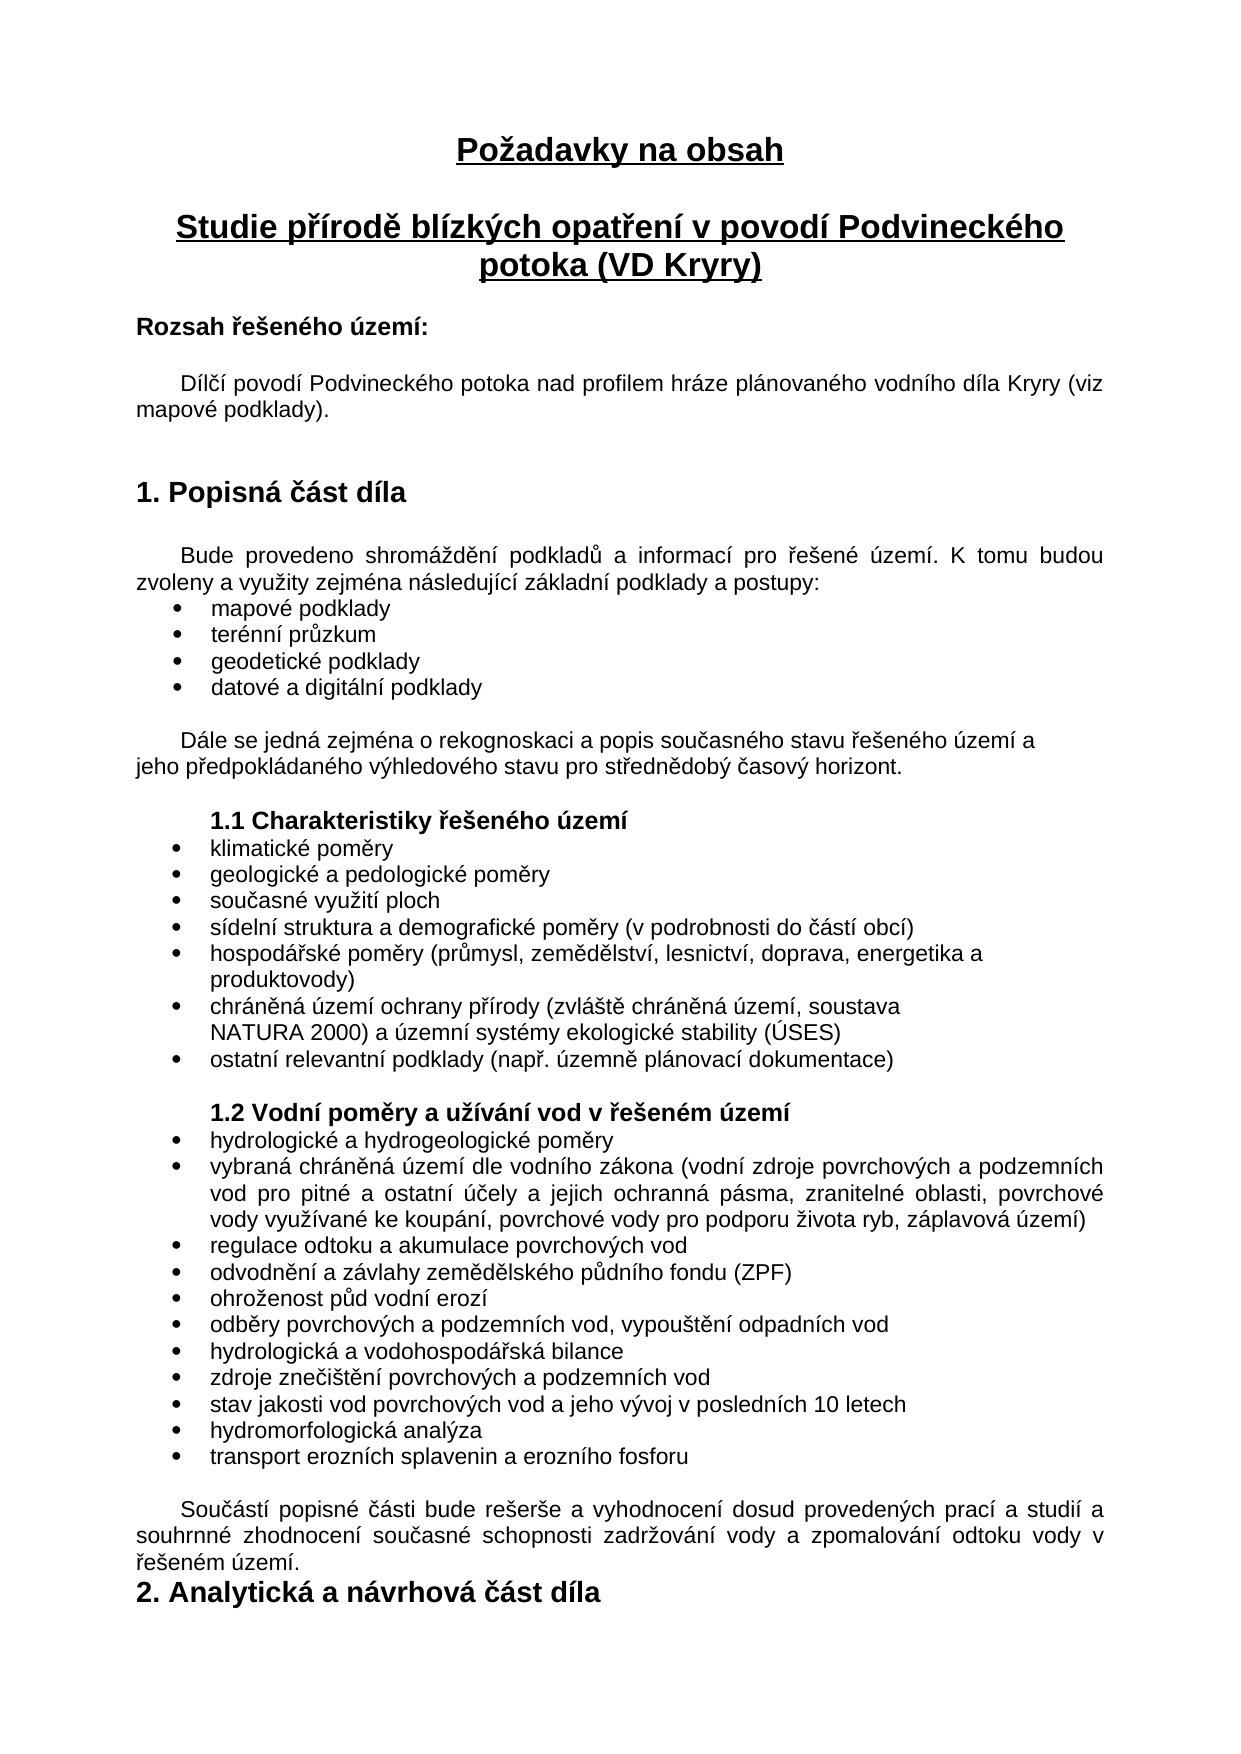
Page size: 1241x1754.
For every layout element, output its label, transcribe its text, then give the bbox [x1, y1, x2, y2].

list mapové podklady [173, 595, 1104, 621]
list hydrologické a hydrogeologické poměry [172, 1127, 1104, 1153]
list geodetické podklady [173, 648, 1104, 674]
text Studie přírodě blízkých opatření v povodí Podvineckého potoka (VD Kryry) [136, 207, 1104, 284]
text 1. Popisná část díla [136, 475, 1104, 509]
list současné využití ploch [172, 887, 1104, 914]
list ostatní relevantní podklady (např. územně plánovací dokumentace) [172, 1046, 1104, 1072]
text Rozsah řešeného území: [136, 312, 1104, 341]
list regulace odtoku a akumulace povrchových vod [172, 1232, 1104, 1259]
list klimatické poměry [172, 835, 1104, 861]
list geologické a pedologické poměry [172, 861, 1104, 887]
list odvodnění a závlahy zemědělského půdního fondu (ZPF) [172, 1259, 1104, 1285]
list stav jakosti vod povrchových vod a jeho vývoj v posledních 10 letech [172, 1391, 1104, 1417]
text 1.2 Vodní poměry a užívání vod v řešeném území [210, 1098, 1104, 1127]
text jeho předpokládaného výhledového stavu pro střednědobý časový horizont. [136, 753, 1104, 779]
list vybraná chráněná území dle vodního zákona (vodní zdroje povrchových a podzemních vod pro pitné a ostatní účely a jejich ochranná pásma, zranitelné oblasti, povrchové vody využívané ke koupání, povrchové vody pro podporu života ryb, záplavová území) [172, 1153, 1104, 1232]
list transport erozních splavenin a erozního fosforu [172, 1443, 1104, 1469]
text Požadavky na obsah [136, 130, 1104, 168]
text NATURA 2000) a územní systémy ekologické stability (ÚSES) [210, 1019, 1104, 1046]
text Součástí popisné části bude rešerše a vyhodnocení dosud provedených prací a studií a souhrnné zhodnocení současné schopnosti zadržování vody a zpomalování odtoku vody v řešeném území. [136, 1496, 1104, 1575]
list zdroje znečištění povrchových a podzemních vod [172, 1364, 1104, 1391]
list chráněná území ochrany přírody (zvláště chráněná území, soustava [172, 993, 1104, 1019]
list ohroženost půd vodní erozí [172, 1285, 1104, 1311]
list hospodářské poměry (průmysl, zemědělství, lesnictví, doprava, energetika a [172, 940, 1104, 966]
text 1.1 Charakteristiky řešeného území [210, 806, 1104, 835]
list sídelní struktura a demografické poměry (v podrobnosti do částí obcí) [172, 914, 1104, 940]
text Dílčí povodí Podvineckého potoka nad profilem hráze plánovaného vodního díla Kryry (viz mapové podklady). [136, 370, 1104, 423]
list hydrologická a vodohospodářská bilance [172, 1338, 1104, 1364]
text Dále se jedná zejména o rekognoskaci a popis současného stavu řešeného území a [136, 727, 1104, 753]
text Bude provedeno shromáždění podkladů a informací pro řešené území. K tomu budou zvoleny a využity zejména následující základní podklady a postupy: [136, 542, 1104, 595]
list hydromorfologická analýza [172, 1417, 1104, 1443]
list datové a digitální podklady [173, 674, 1104, 701]
text produktovody) [210, 966, 1104, 993]
list odběry povrchových a podzemních vod, vypouštění odpadních vod [172, 1311, 1104, 1338]
text 2. Analytická a návrhová část díla [136, 1575, 1104, 1608]
list terénní průzkum [173, 621, 1104, 648]
